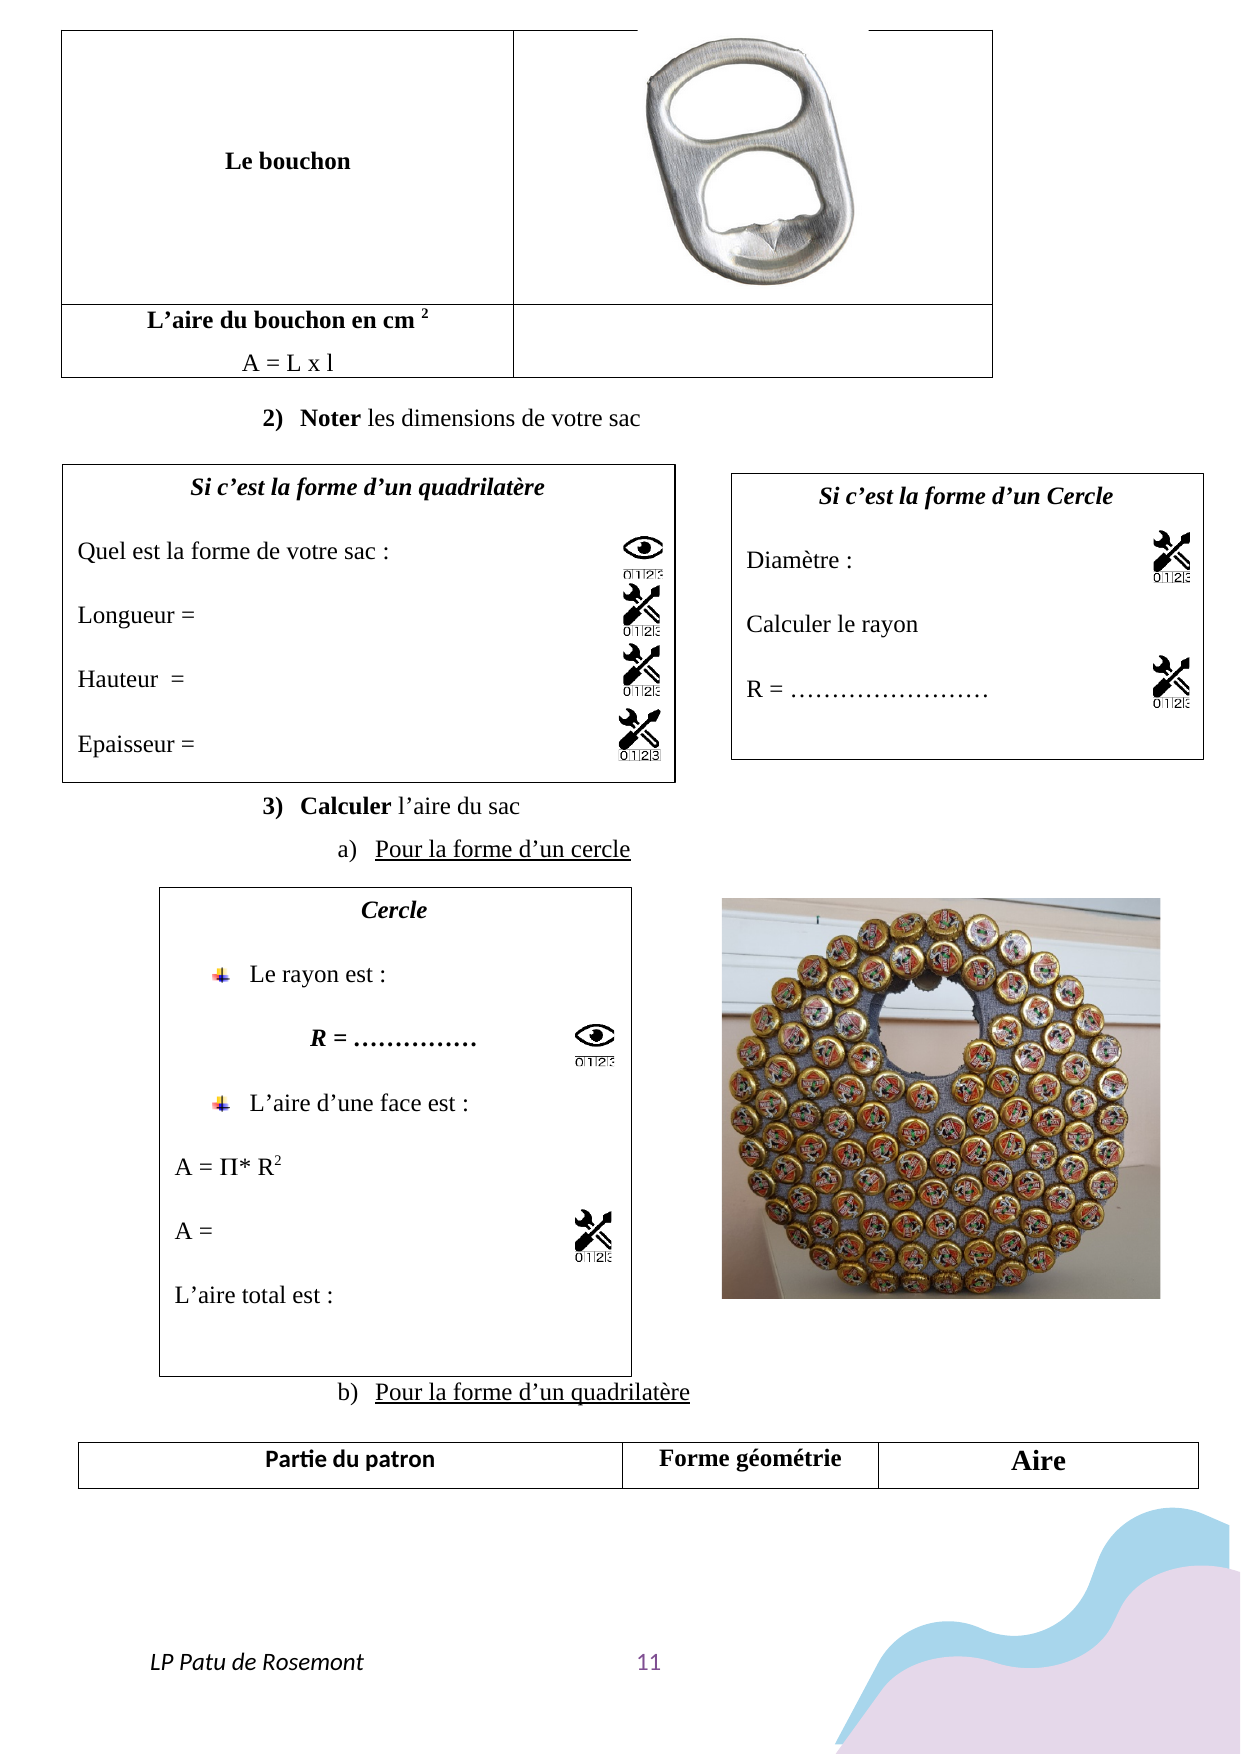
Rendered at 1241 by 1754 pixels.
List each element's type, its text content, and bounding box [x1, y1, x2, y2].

picture [573, 1014, 614, 1064]
picture [721, 898, 1161, 1299]
table_header Le bouchon [62, 31, 513, 304]
table_cell L’aire du bouchon en cm 2 A = L x l [62, 305, 513, 377]
picture [573, 1209, 611, 1259]
picture [1152, 530, 1190, 580]
picture [621, 643, 659, 694]
list Noter les dimensions de votre sac [262, 403, 1137, 432]
picture [212, 1094, 230, 1112]
picture [212, 966, 230, 983]
picture [621, 583, 659, 634]
table_header Partie du patron [79, 1443, 622, 1488]
picture [637, 30, 869, 290]
table_header Forme géométrie [623, 1443, 878, 1488]
table_header [514, 31, 992, 304]
table_cell [514, 305, 992, 377]
table_header Aire [879, 1443, 1198, 1488]
picture [1151, 655, 1189, 706]
picture [618, 708, 661, 761]
list Pour la forme d’un cercle [337, 834, 1137, 863]
picture [621, 526, 663, 577]
list Calculer l’aire du sac [262, 791, 1137, 820]
list Pour la forme d’un quadrilatère [337, 1377, 1137, 1406]
